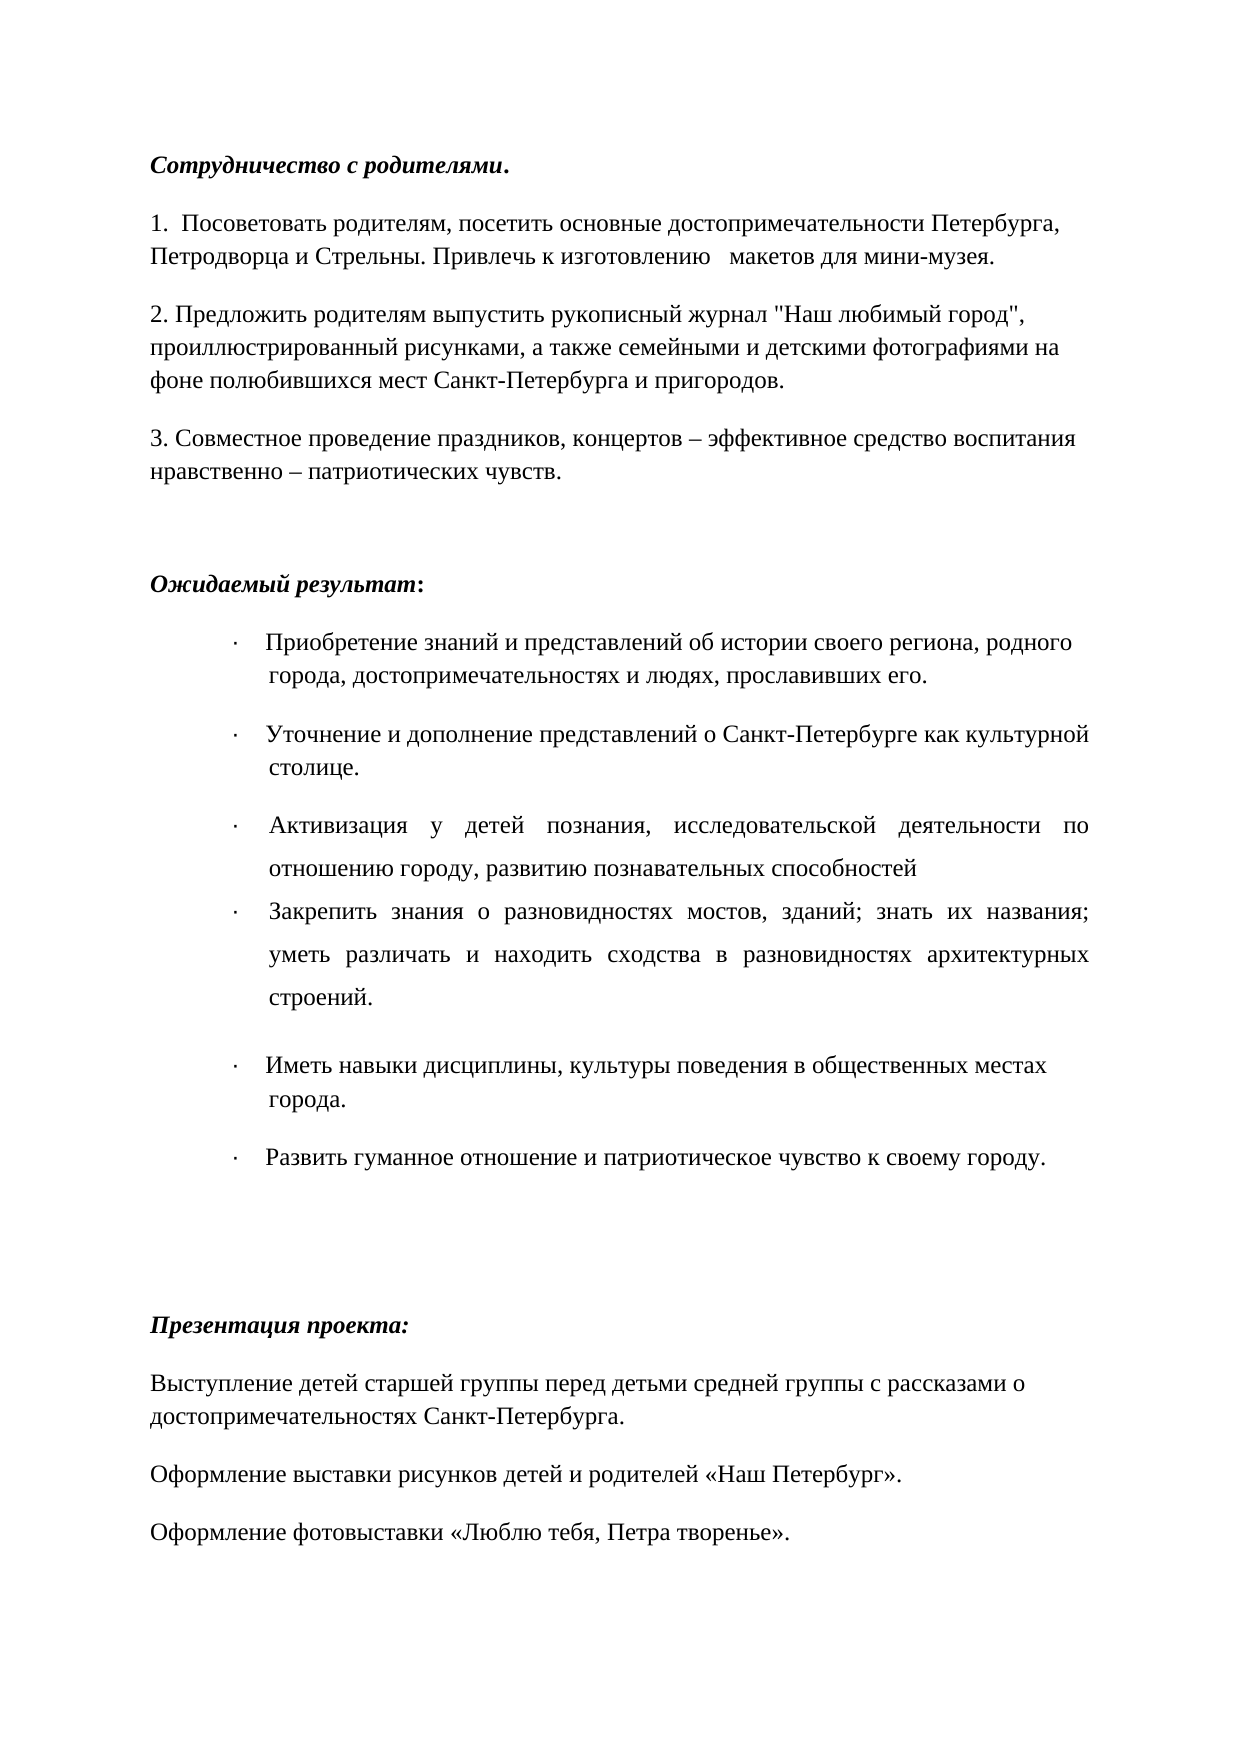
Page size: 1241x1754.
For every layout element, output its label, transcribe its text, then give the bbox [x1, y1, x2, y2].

text Оформление фотовыставки «Люблю тебя, Петра творенье». [150, 1517, 1090, 1546]
text · Закрепить знания о разновидностях мостов, зданий; знать их названия; уметь различать и находить сходства в разновидностях архитектурных строений. [231, 896, 1090, 1011]
text 3. Совместное проведение праздников, концертов – эффективное средство воспитания нравственно – патриотических чувств. [150, 423, 1090, 485]
text · Развить гуманное отношение и патриотическое чувство к своему городу. [231, 1142, 1090, 1171]
text Оформление выставки рисунков детей и родителей «Наш Петербург». [150, 1459, 1090, 1488]
text Сотрудничество с родителями. [150, 150, 1090, 179]
text · Приобретение знаний и представлений об истории своего региона, родного города, достопримечательностях и людях, прославивших его. [231, 627, 1090, 689]
text 1. Посоветовать родителям, посетить основные достопримечательности Петербурга, Петродворца и Стрельны. Привлечь к изготовлению макетов для мини-музея. [150, 208, 1090, 270]
text Презентация проекта: [150, 1310, 1090, 1339]
text 2. Предложить родителям выпустить рукописный журнал "Наш любимый город", проиллюстрированный рисунками, а также семейными и детскими фотографиями на фоне полюбившихся мест Санкт-Петербурга и пригородов. [150, 299, 1090, 394]
text · Иметь навыки дисциплины, культуры поведения в общественных местах города. [231, 1051, 1090, 1112]
text Ожидаемый результат: [150, 569, 1090, 598]
text Выступление детей старшей группы перед детьми средней группы с рассказами о достопримечательностях Санкт-Петербурга. [150, 1368, 1090, 1430]
text · Активизация у детей познания, исследовательской деятельности по отношению городу, развитию познавательных способностей [231, 810, 1090, 882]
text · Уточнение и дополнение представлений о Санкт-Петербурге как культурной столице. [231, 718, 1090, 780]
